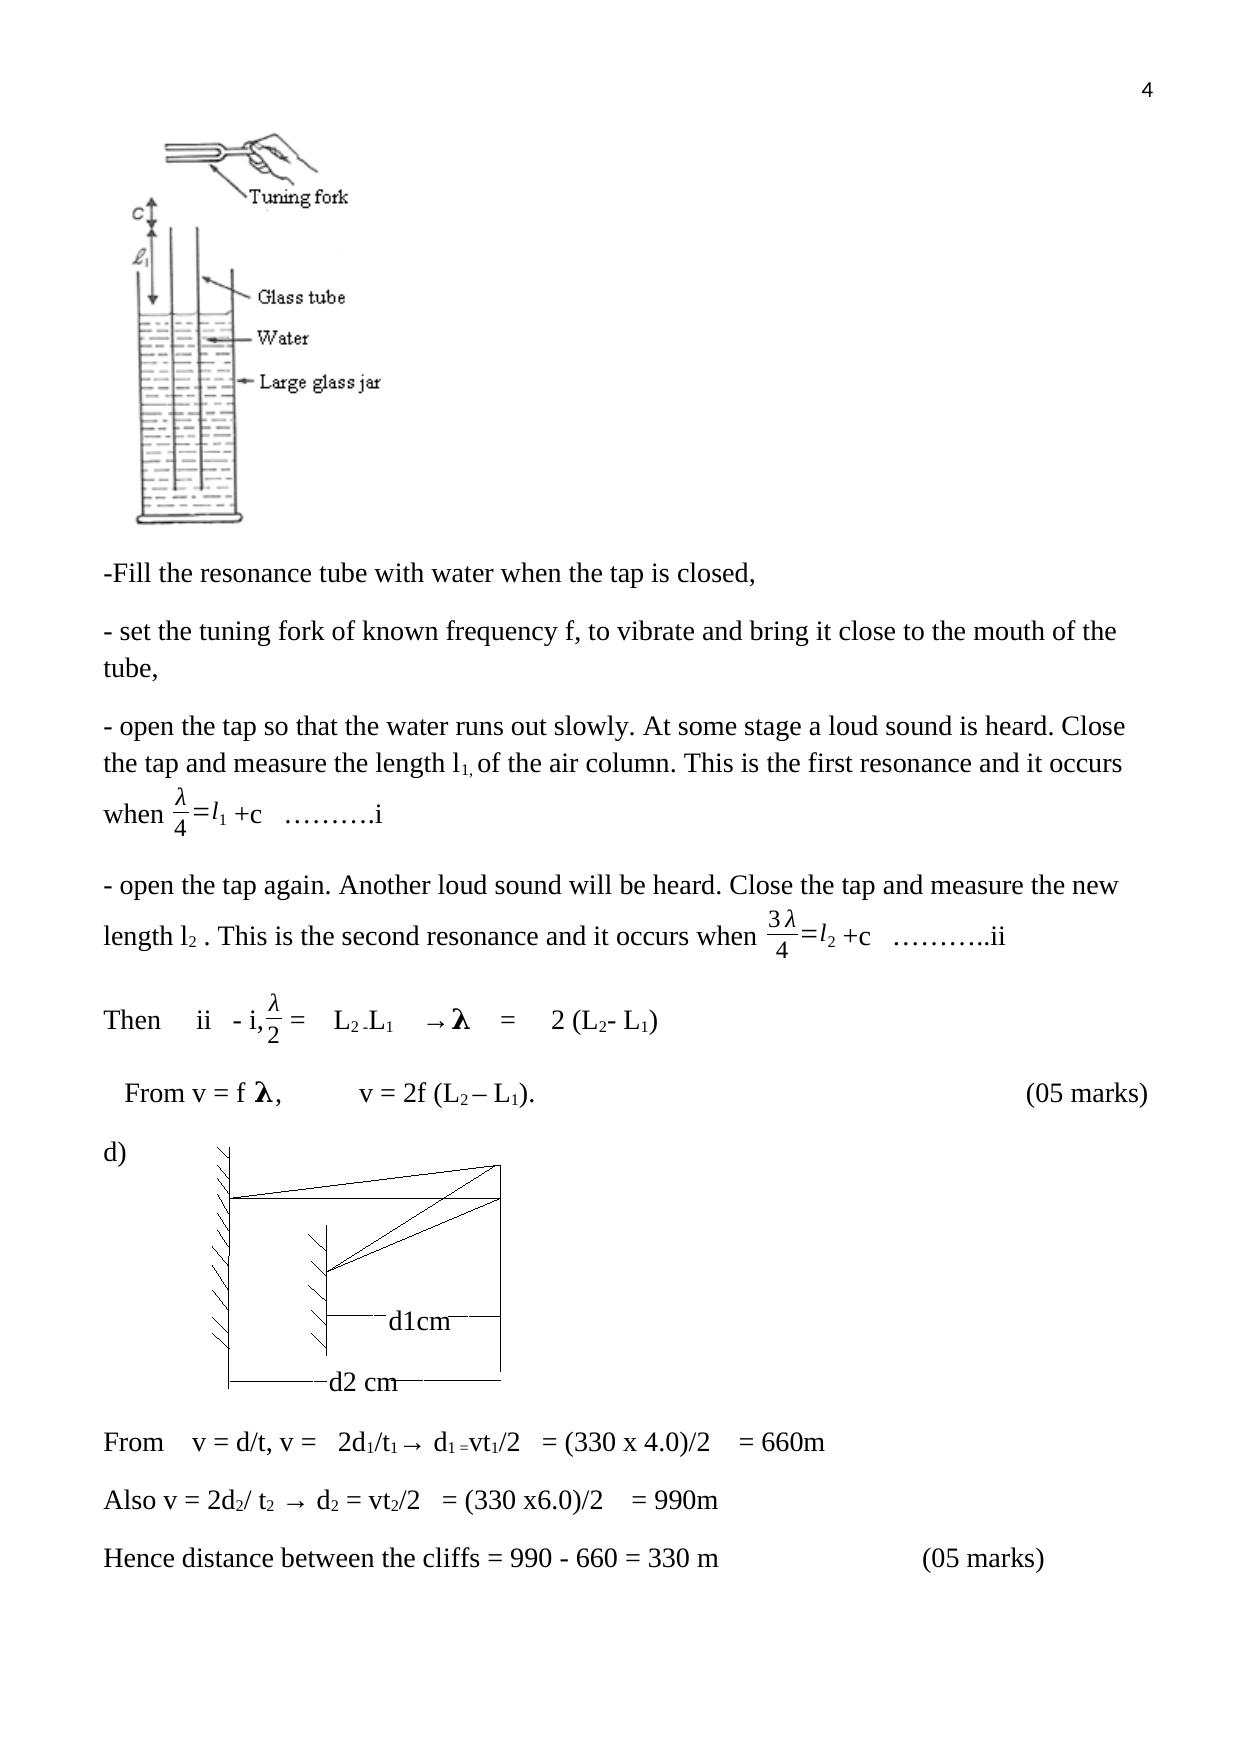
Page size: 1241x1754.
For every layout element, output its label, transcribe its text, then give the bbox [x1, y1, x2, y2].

text Then ii - i, = L2 -L1 →𝛌 = 2 (L2- L1) [103, 990, 1153, 1049]
text - set the tuning fork of known frequency f, to vibrate and bring it close to the mouth of the tube, [103, 614, 1153, 684]
text - open the tap so that the water runs out slowly. At some stage a loud sound is heard. Close the tap and measure the length l1, of the air column. This is the first resonance and it occurs when 1 +c ……….i [103, 709, 1153, 843]
text -Fill the resonance tube with water when the tap is closed, [103, 556, 1153, 588]
text From v = f 𝛌, v = 2f (L2 – L1). (05 marks) [103, 1075, 1153, 1109]
text - open the tap again. Another loud sound will be heard. Close the tap and measure the new length l2 . This is the second resonance and it occurs when 2 +c ………..ii [103, 868, 1153, 964]
text Hence distance between the cliffs = 990 - 660 = 330 m (05 marks) [103, 1541, 1153, 1573]
text d) [103, 1134, 1153, 1167]
text From v = d/t, v = 2d1/t1→ d1 =vt1/2 = (330 x 4.0)/2 = 660m [103, 1425, 1153, 1457]
text Also v = 2d2/ t2 → d2 = vt2/2 = (330 x6.0)/2 = 990m [103, 1483, 1153, 1515]
